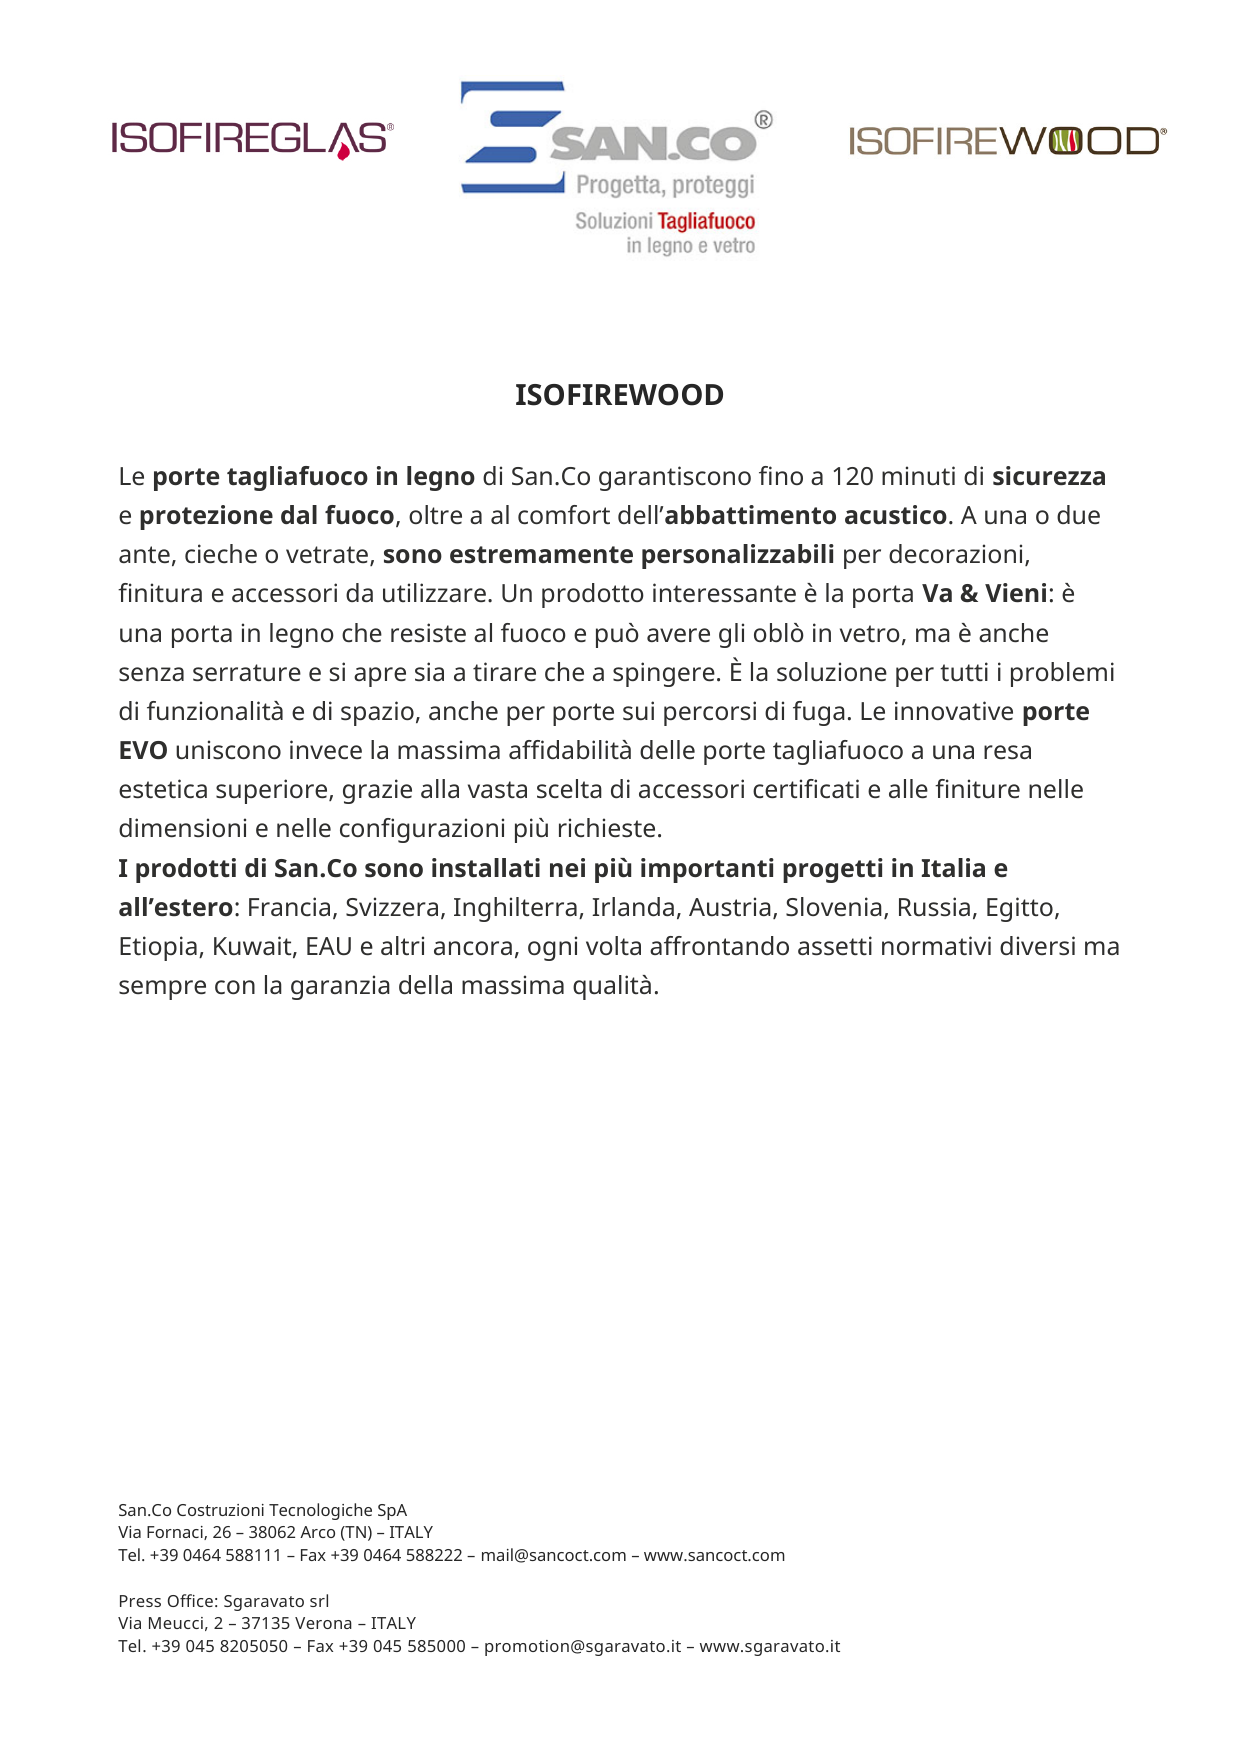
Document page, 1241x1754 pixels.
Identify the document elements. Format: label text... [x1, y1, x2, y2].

picture [847, 112, 1171, 169]
text ISOFIREWOOD [118, 374, 1122, 413]
picture [102, 112, 399, 167]
text Le porte tagliafuoco in legno di San.Co garantiscono fino a 120 minuti di sicurezza e protezione dal fuoco, oltre a al comfort dell’abbattimento acustico. A una o due ante, cieche o vetrate, sono estremamente personalizzabili per decorazioni, finitura e accessori da utilizzare. Un prodotto interessante è la porta Va & Vieni: è una porta in legno che resiste al fuoco e può avere gli oblò in vetro, ma è anche senza serrature e si apre sia a tirare che a spingere. È la soluzione per tutti i problemi di funzionalità e di spazio, anche per porte sui percorsi di fuga. Le innovative porte EVO uniscono invece la massima affidabilità delle porte tagliafuoco a una resa estetica superiore, grazie alla vasta scelta di accessori certificati e alle finiture nelle dimensioni e nelle configurazioni più richieste. [118, 458, 1122, 845]
picture [458, 75, 778, 263]
text I prodotti di San.Co sono installati nei più importanti progetti in Italia e all’estero: Francia, Svizzera, Inghilterra, Irlanda, Austria, Slovenia, Russia, Egitto, Etiopia, Kuwait, EAU e altri ancora, ogni volta affrontando assetti normativi diversi ma sempre con la garanzia della massima qualità. [118, 850, 1122, 1002]
